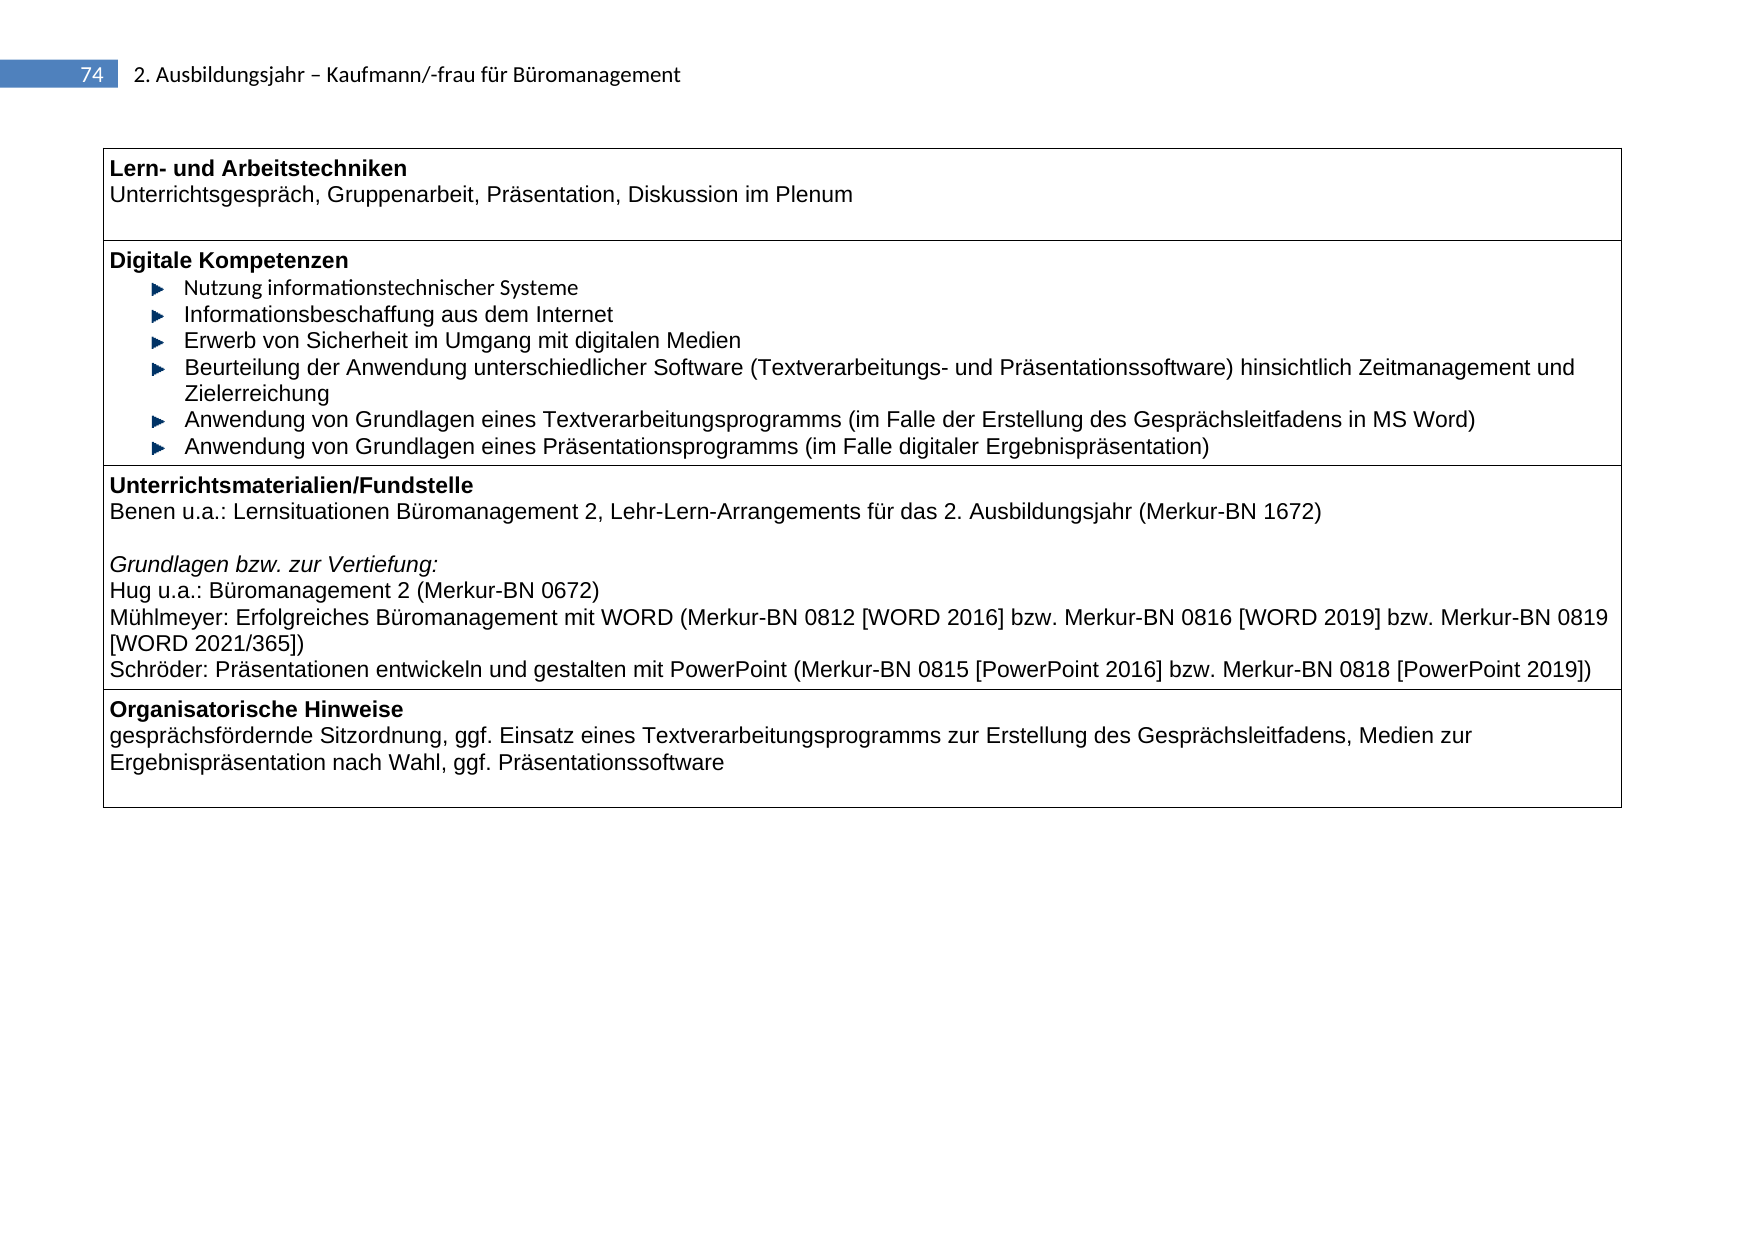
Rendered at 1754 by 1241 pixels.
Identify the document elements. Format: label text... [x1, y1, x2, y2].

table_cell Unterrichtsmaterialien/Fundstelle Benen u.a.: Lernsituationen Büromanagement 2, Lehr-Lern-Arrangements für das 2. Ausbildungsjahr (Merkur-BN 1672) Grundlagen bzw. zur Vertiefung: Hug u.a.: Büromanagement 2 (Merkur-BN 0672) Mühlmeyer: Erfolgreiches Büromanagement mit WORD (Merkur-BN 0812 [WORD 2016] bzw. Merkur-BN 0816 [WORD 2019] bzw. Merkur-BN 0819 [WORD 2021/365]) Schröder: Präsentationen entwickeln und gestalten mit PowerPoint (Merkur-BN 0815 [PowerPoint 2016] bzw. Merkur-BN 0818 [PowerPoint 2019]) [104, 466, 1621, 689]
table_cell Digitale Kompetenzen Beurteilung der Anwendung unterschiedlicher Software (Textverarbeitungs- und Präsentationssoftware) hinsichtlich Zeitmanagement und Zielerreichung Anwendung von Grundlagen eines Textverarbeitungsprogramms (im Falle der Erstellung des Gesprächsleitfadens in MS Word) Anwendung von Grundlagen eines Präsentationsprogramms (im Falle digitaler Ergebnispräsentation) [104, 241, 1621, 465]
picture [147, 305, 164, 323]
picture [147, 358, 165, 376]
picture [147, 278, 164, 296]
picture [147, 437, 165, 455]
table_cell Lern- und Arbeitstechniken Unterrichtsgespräch, Gruppenarbeit, Präsentation, Diskussion im Plenum [104, 149, 1621, 239]
picture [147, 332, 164, 349]
picture [147, 411, 165, 428]
table_cell Organisatorische Hinweise gesprächsfördernde Sitzordnung, ggf. Einsatz eines Textverarbeitungsprogramms zur Erstellung des Gesprächsleitfadens, Medien zur Ergebnispräsentation nach Wahl, ggf. Präsentationssoftware [104, 690, 1621, 807]
